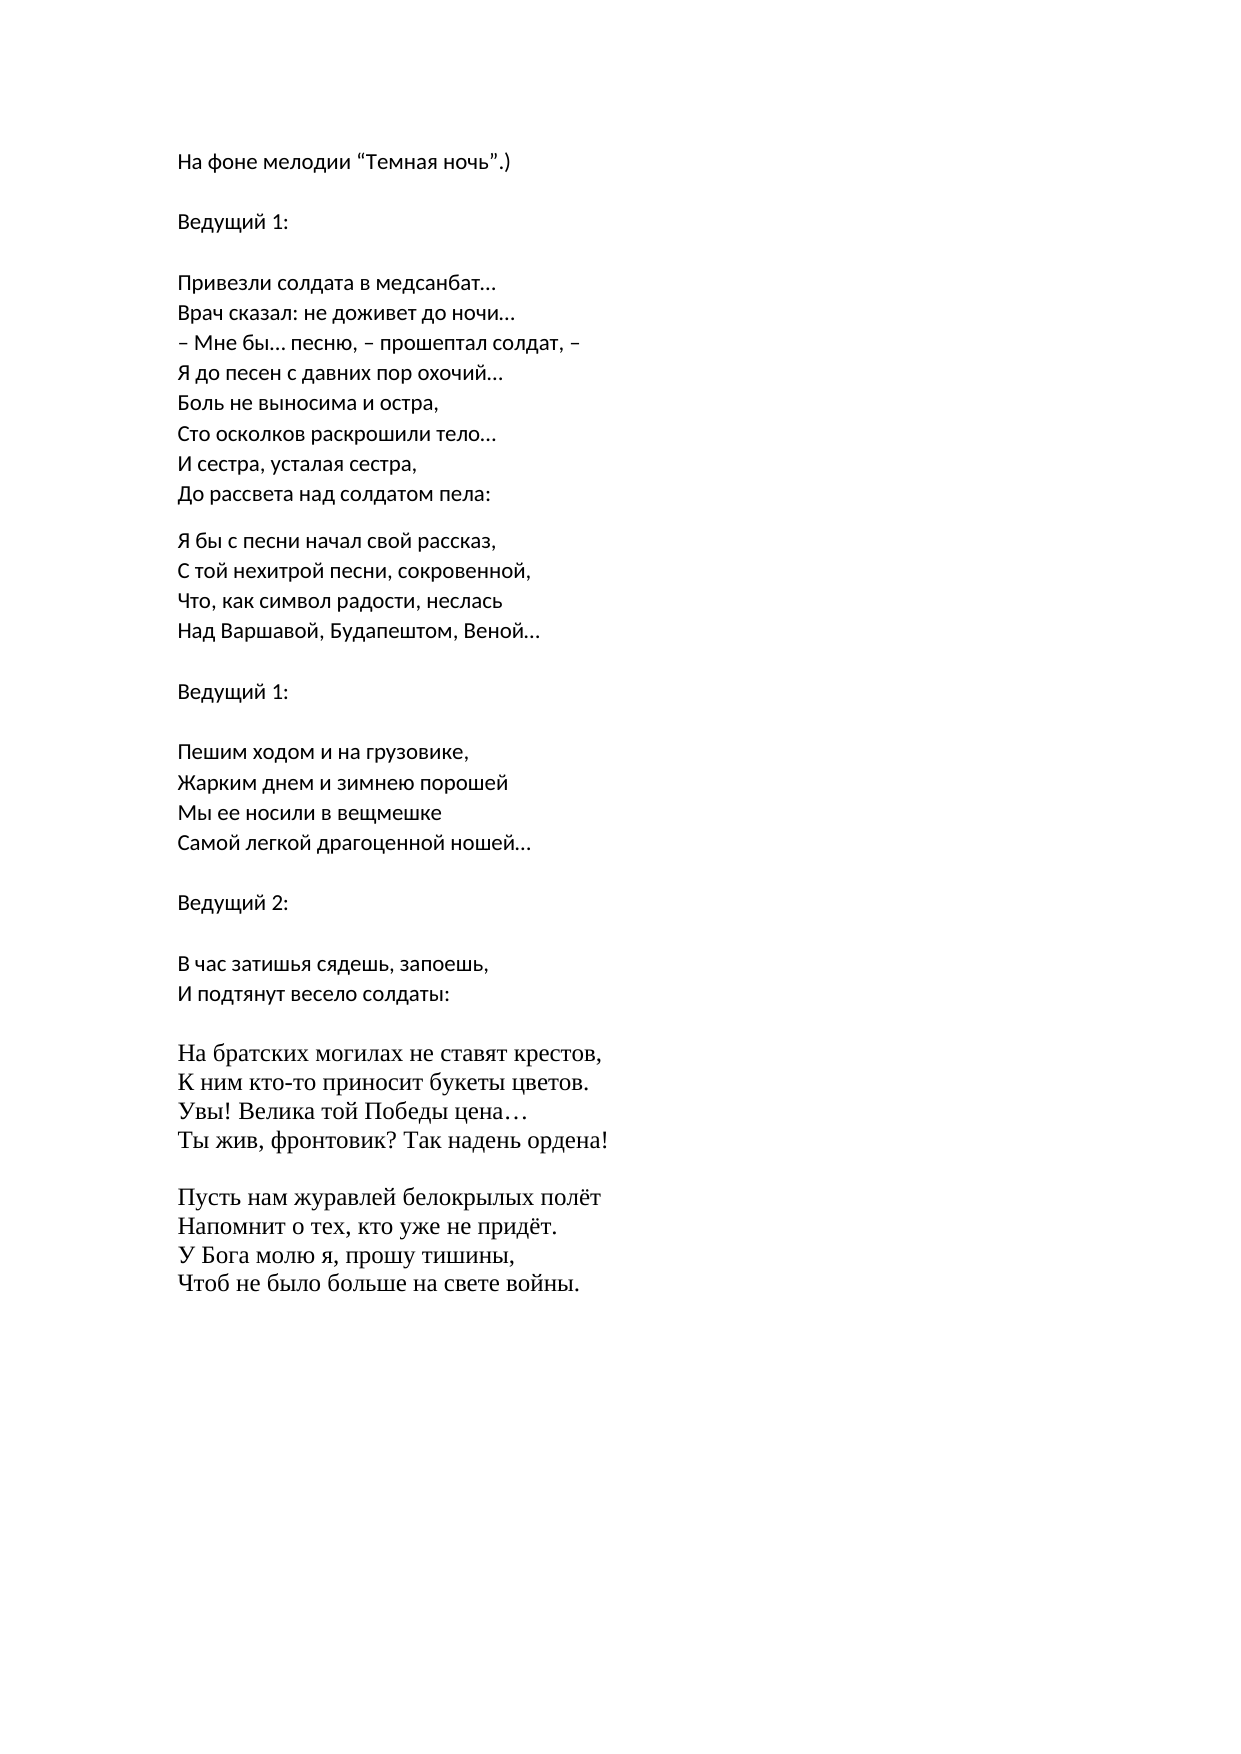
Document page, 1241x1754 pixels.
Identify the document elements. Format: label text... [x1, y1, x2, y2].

text Я бы с песни начал свой рассказ, С той нехитрой песни, сокровенной, Что, как символ радости, неслась Над Варшавой, Будапештом, Веной… Ведущий 1: Пешим ходом и на грузовике, Жарким днем и зимнею порошей Мы ее носили в вещмешке Самой легкой драгоценной ношей… Ведущий 2: В час затишья сядешь, запоешь, И подтянут весело солдаты: [177, 526, 1152, 1007]
text На братских могилах не ставят крестов, К ним кто-то приносит букеты цветов. Увы! Велика той Победы цена… Ты жив, фронтовик? Так надень ордена! Пусть нам журавлей белокрылых полёт Напомнит о тех, кто уже не придёт. У Бога молю я, прошу тишины, Чтоб не было больше на свете войны. [177, 1038, 1152, 1355]
text На фоне мелодии “Темная ночь”.) Ведущий 1: Привезли солдата в медсанбат… Врач сказал: не доживет до ночи… – Мне бы… песню, – прошептал солдат, – Я до песен с давних пор охочий… Боль не выносима и остра, Сто осколков раскрошили тело… И сестра, усталая сестра, До рассвета над солдатом пела: [177, 147, 1152, 507]
